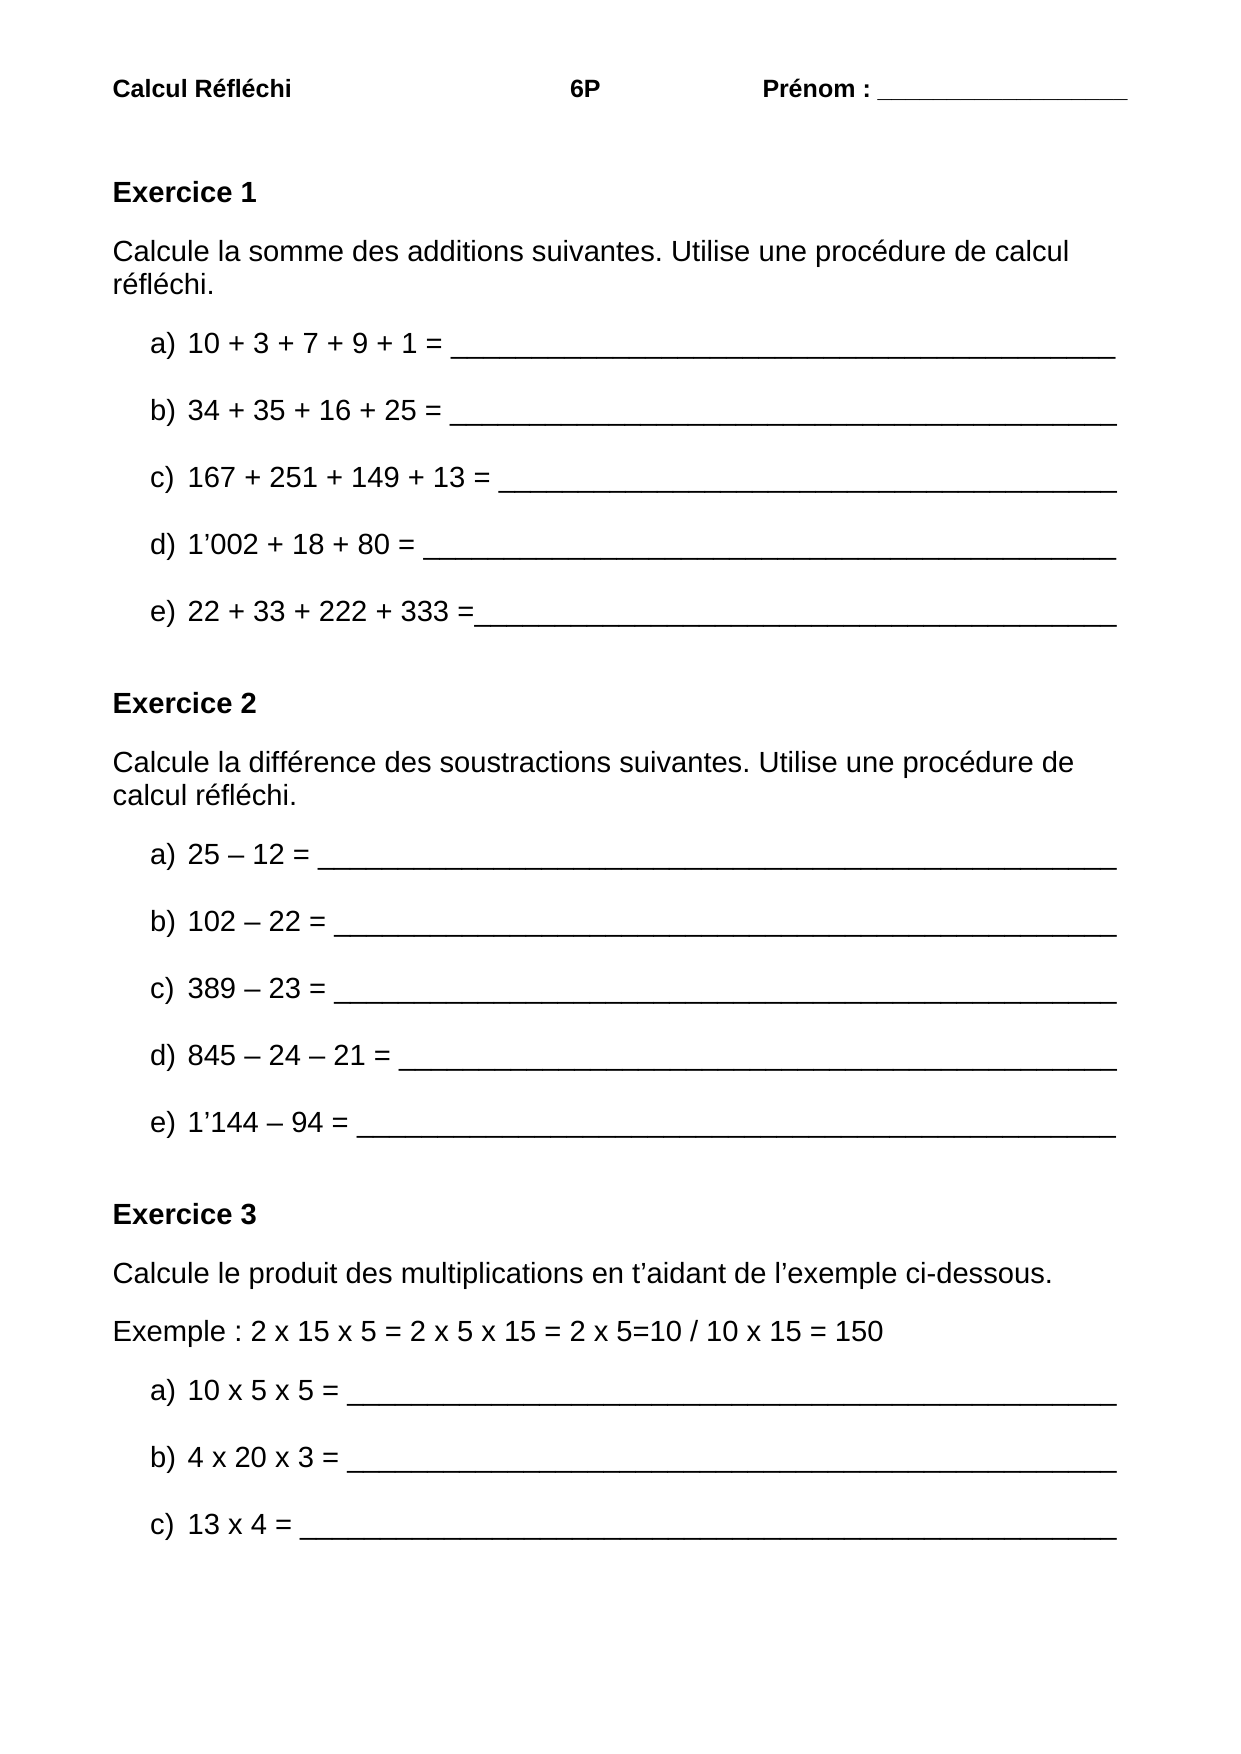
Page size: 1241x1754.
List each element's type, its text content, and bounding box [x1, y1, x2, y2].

list 167 + 251 + 149 + 13 = [150, 460, 1128, 493]
text Calcule le produit des multiplications en t’aidant de l’exemple ci-dessous. [112, 1256, 1128, 1289]
text Exercice 1 [112, 175, 1128, 208]
list 10 + 3 + 7 + 9 + 1 = [150, 326, 1128, 359]
text Calcule la différence des soustractions suivantes. Utilise une procédure de calcul réfléchi. [112, 744, 1128, 812]
list 25 – 12 = [150, 837, 1128, 870]
text Exercice 3 [112, 1197, 1128, 1231]
list 102 – 22 = [150, 904, 1128, 937]
list 4 x 20 x 3 = [150, 1440, 1128, 1473]
list 1’002 + 18 + 80 = [150, 527, 1128, 560]
list 22 + 33 + 222 + 333 = [150, 594, 1128, 627]
list 34 + 35 + 16 + 25 = [150, 393, 1128, 426]
list 13 x 4 = [150, 1507, 1128, 1540]
text Calcule la somme des additions suivantes. Utilise une procédure de calcul réfléchi. [112, 233, 1128, 301]
text Exemple : 2 x 15 x 5 = 2 x 5 x 15 = 2 x 5=10 / 10 x 15 = 150 [112, 1314, 1128, 1348]
list 1’144 – 94 = [150, 1105, 1128, 1138]
list 389 – 23 = [150, 971, 1128, 1004]
text Exercice 2 [112, 686, 1128, 719]
list 10 x 5 x 5 = [150, 1373, 1128, 1406]
list 845 – 24 – 21 = [150, 1038, 1128, 1071]
